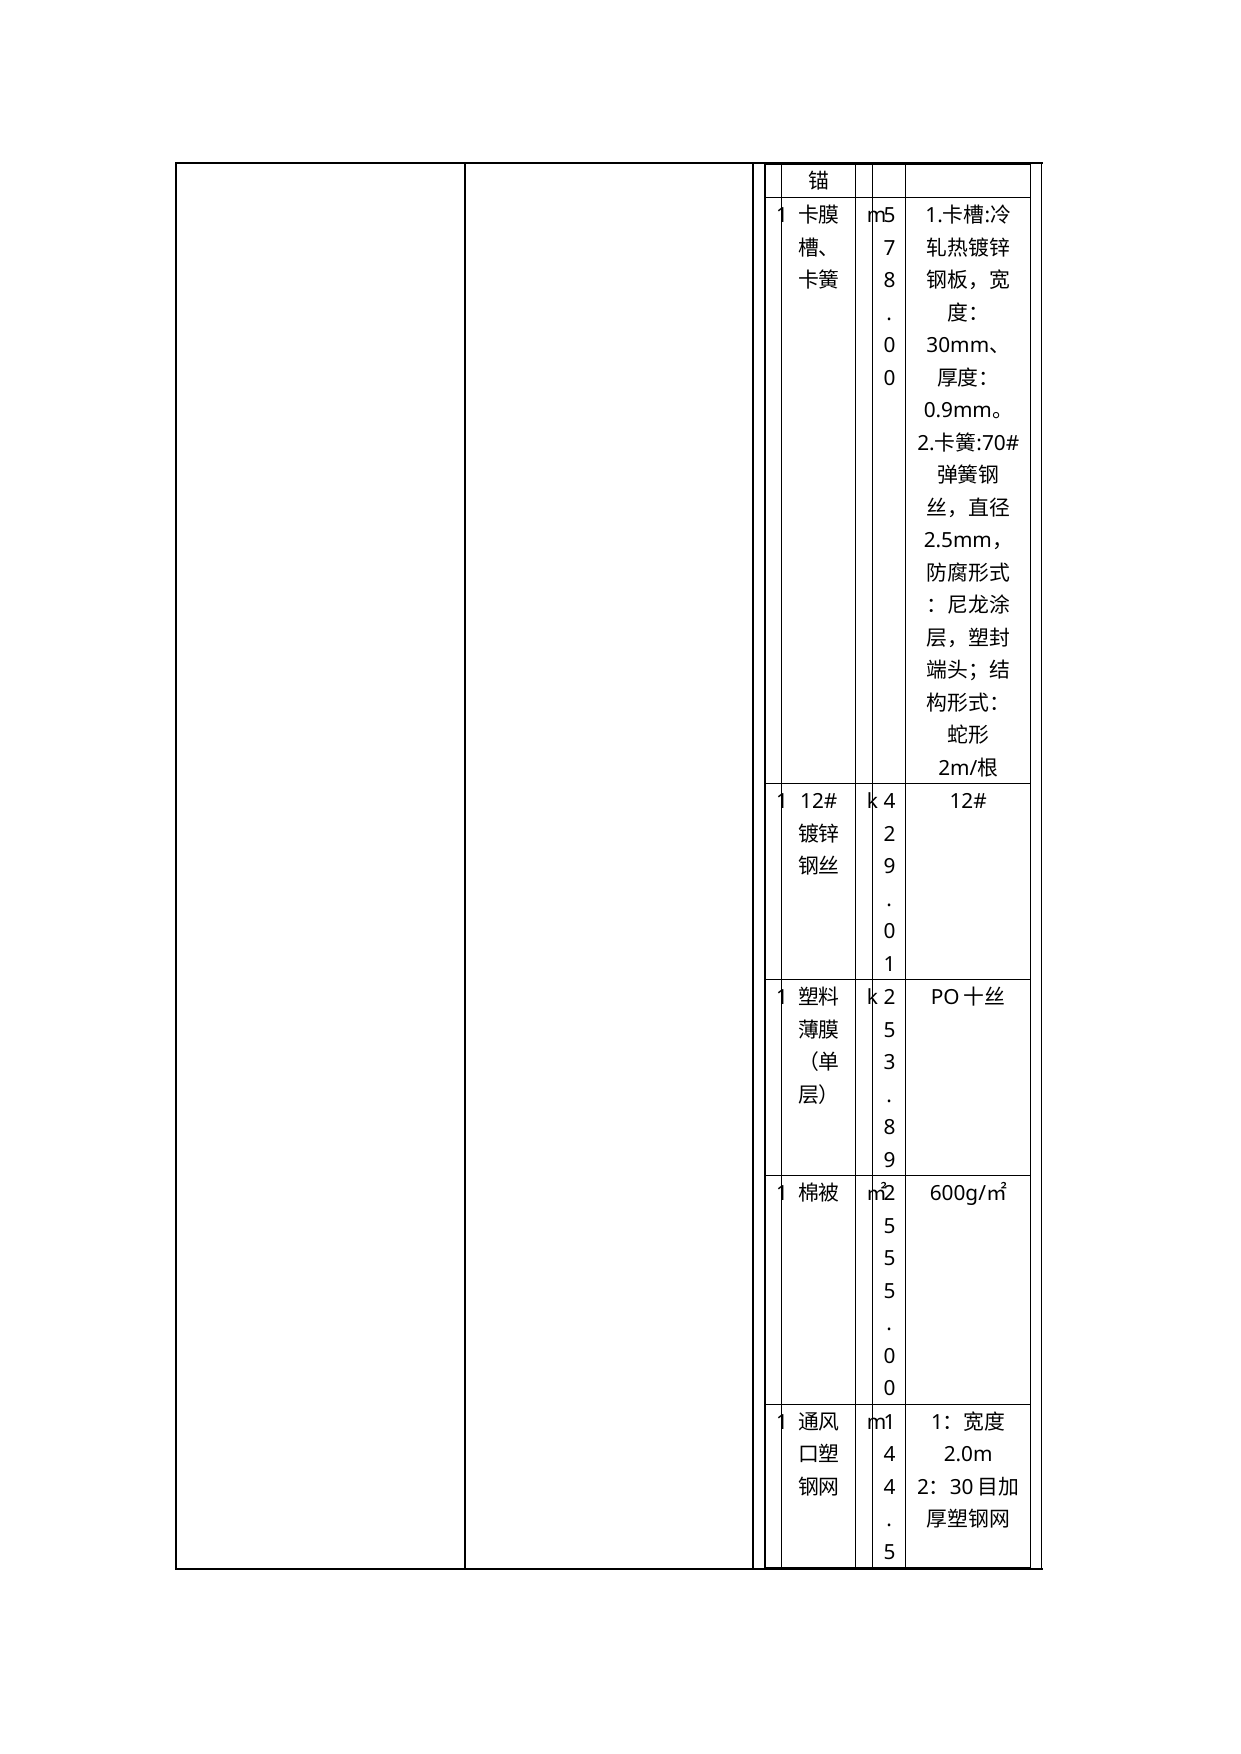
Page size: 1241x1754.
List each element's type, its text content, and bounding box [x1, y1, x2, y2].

table_cell [856, 198, 872, 783]
table_cell [782, 1176, 855, 1404]
table_cell [856, 1405, 872, 1567]
table_cell [766, 198, 781, 783]
table_cell [906, 784, 1030, 979]
table_cell [906, 980, 1030, 1175]
table_cell [466, 164, 752, 1568]
table_cell 1 [177, 164, 464, 1568]
table_cell [906, 165, 1030, 197]
table_cell [766, 165, 781, 197]
table_cell [754, 164, 764, 1568]
table_cell [856, 165, 872, 197]
table_cell [873, 165, 905, 197]
table_cell [1031, 164, 1041, 1568]
table_cell [766, 1405, 781, 1567]
table_cell [782, 1405, 855, 1567]
table_cell [873, 784, 905, 979]
table_cell [766, 784, 781, 979]
table_cell [856, 784, 872, 979]
table_cell [906, 1176, 1030, 1404]
table_cell [856, 980, 872, 1175]
table_cell [782, 165, 855, 197]
table_cell [856, 1176, 872, 1404]
table_cell [873, 198, 905, 783]
table_cell [782, 980, 855, 1175]
table_cell [906, 198, 1030, 783]
table_cell [873, 1405, 905, 1567]
table_cell [906, 1405, 1030, 1567]
table_cell [873, 980, 905, 1175]
table_cell [873, 1176, 905, 1404]
table_cell [766, 1176, 781, 1404]
table_cell [782, 784, 855, 979]
table_cell [782, 198, 855, 783]
table_cell [766, 980, 781, 1175]
